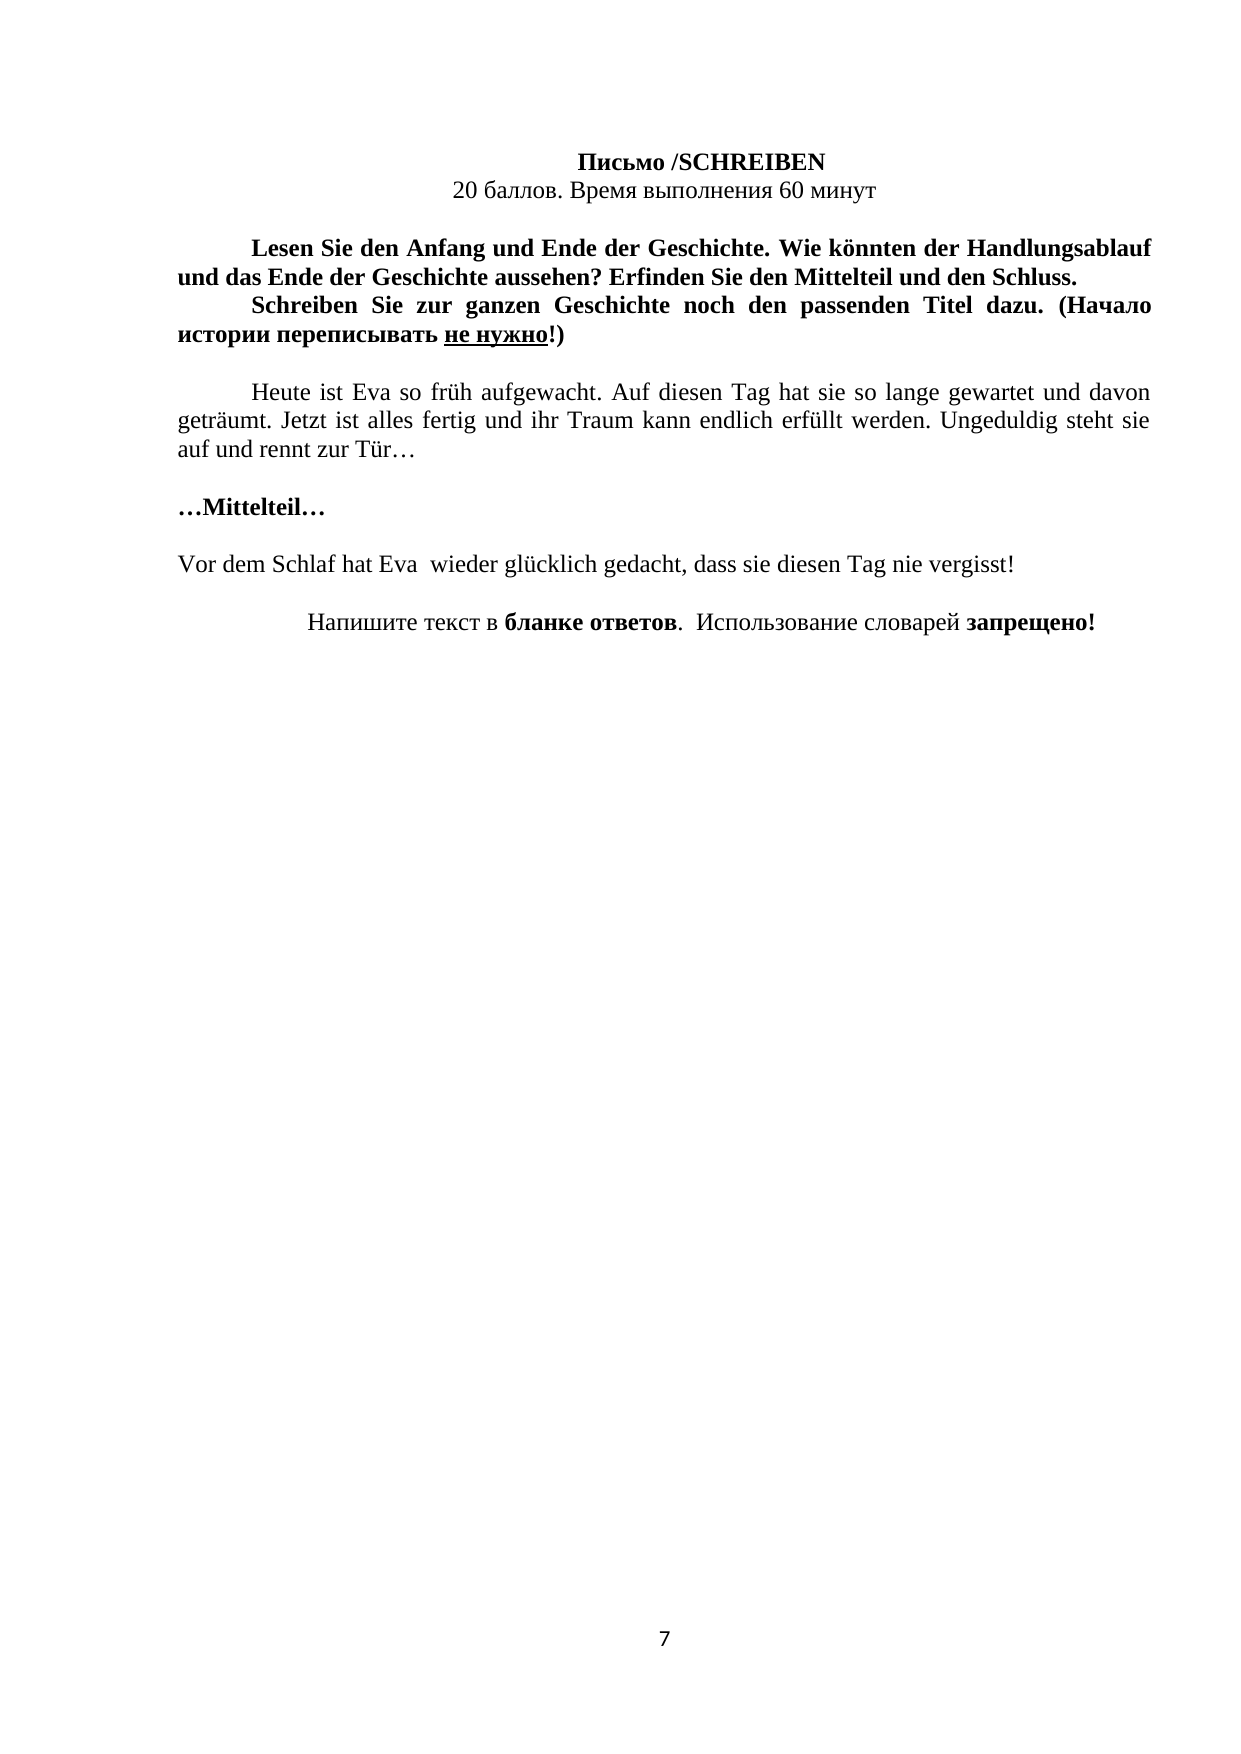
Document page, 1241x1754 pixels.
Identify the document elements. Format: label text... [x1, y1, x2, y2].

text 20 баллов. Время выполнения 60 минут [177, 176, 1152, 204]
text Vor dem Schlaf hat Eva wieder glücklich gedacht, dass sie diesen Tag nie vergisst! [177, 549, 1152, 578]
text Письмо /Schreiben [177, 147, 1152, 176]
text Lesen Sie den Anfang und Ende der Geschichte. Wie könnten der Handlungsablauf und das Ende der Geschichte aussehen? Erfinden Sie den Mittelteil und den Schluss. [177, 233, 1152, 291]
text Schreiben Sie zur ganzen Geschichte noch den passenden Titel dazu. (Начало истории переписывать не нужно!) [177, 291, 1152, 348]
text Напишите текст в бланке ответов. Использование словарей запрещено! [177, 607, 1152, 636]
text Heute ist Eva so früh aufgewacht. Auf diesen Tag hat sie so lange gewartet und davon geträumt. Jetzt ist alles fertig und ihr Traum kann endlich erfüllt werden. Ungeduldig steht sie auf und rennt zur Tür… [177, 377, 1152, 463]
text …Mittelteil… [177, 492, 1152, 521]
